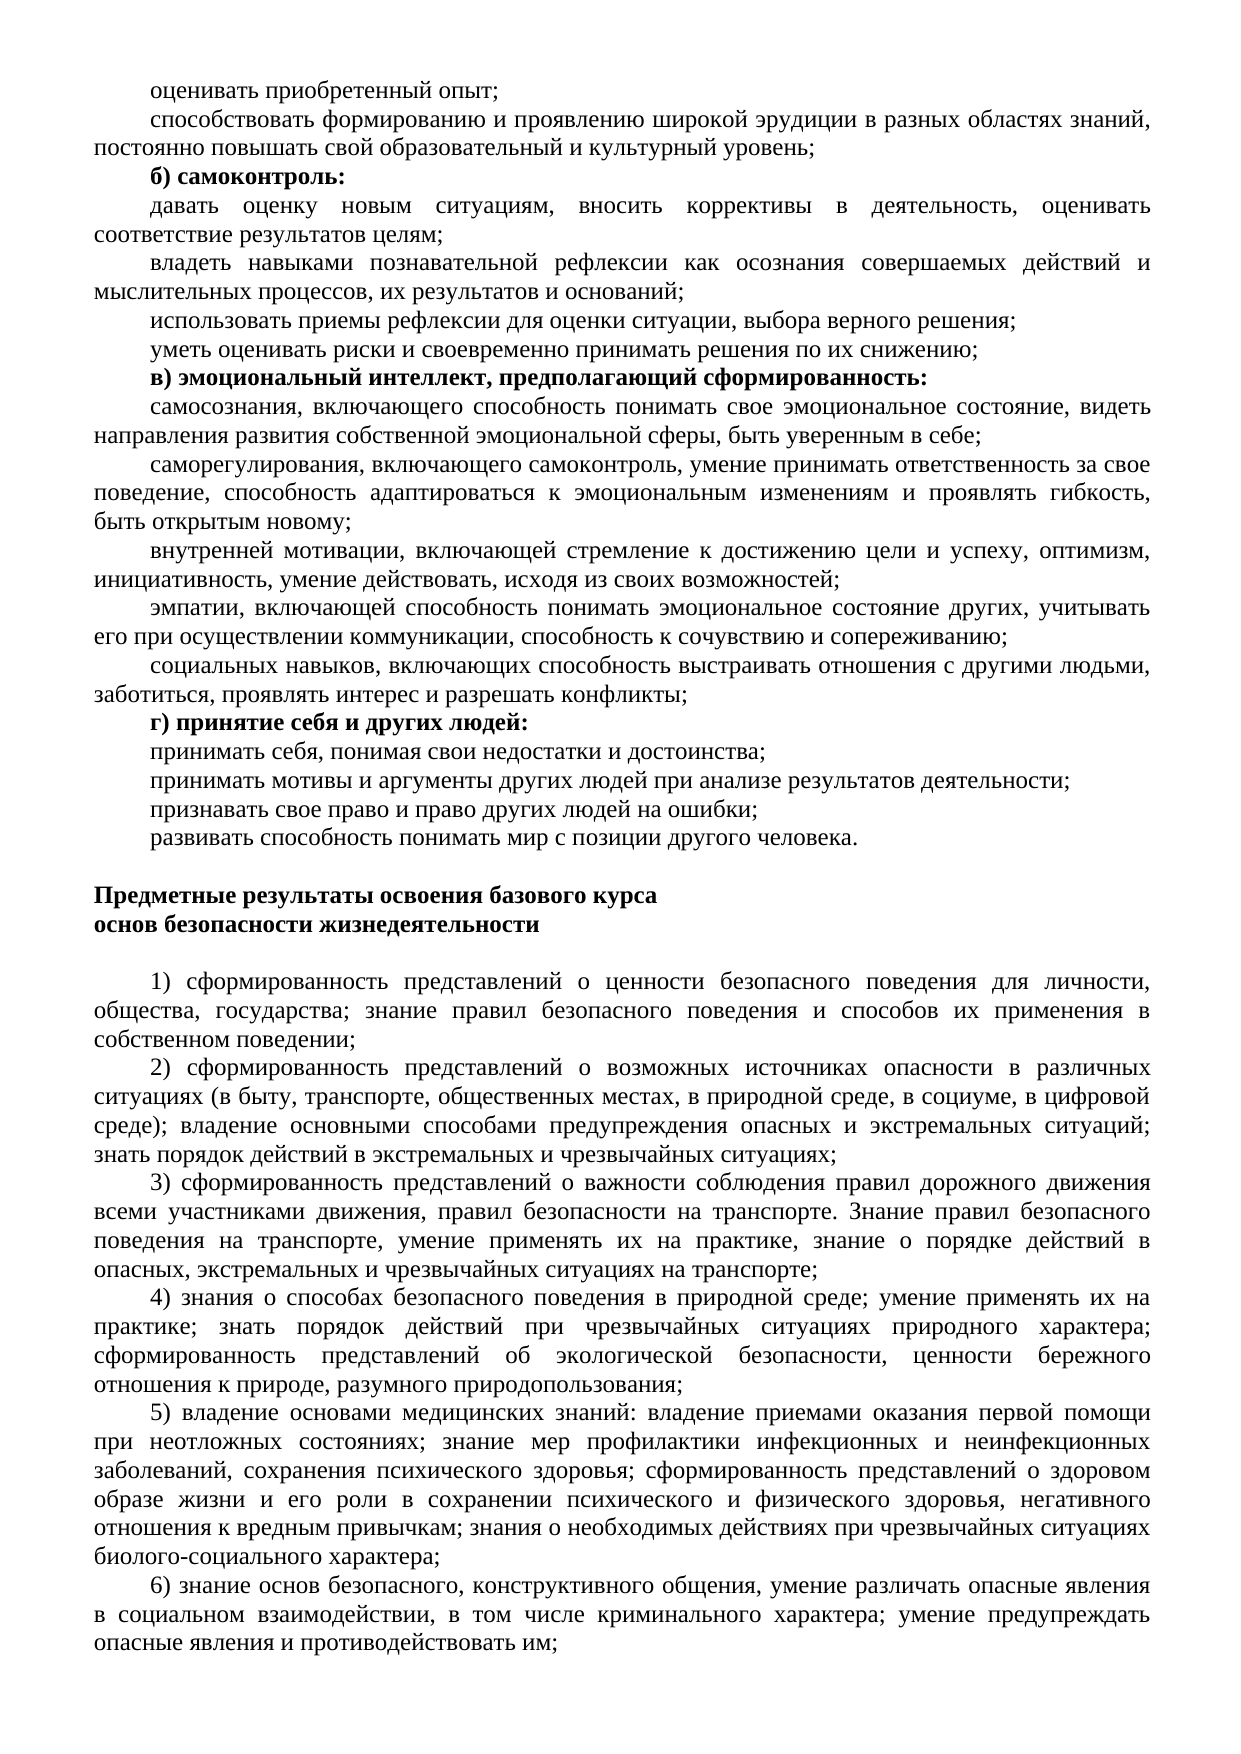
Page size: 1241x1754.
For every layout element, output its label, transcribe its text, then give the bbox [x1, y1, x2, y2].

text принимать мотивы и аргументы других людей при анализе результатов деятельности; [94, 765, 1152, 794]
text признавать свое право и право других людей на ошибки; [94, 794, 1152, 822]
text способствовать формированию и проявлению широкой эрудиции в разных областях знаний, постоянно повышать свой образовательный и культурный уровень; [94, 104, 1152, 161]
text 1) сформированность представлений о ценности безопасного поведения для личности, общества, государства; знание правил безопасного поведения и способов их применения в собственном поведении; [94, 966, 1152, 1052]
text 6) знание основ безопасного, конструктивного общения, умение различать опасные явления в социальном взаимодействии, в том числе криминального характера; умение предупреждать опасные явления и противодействовать им; [94, 1570, 1152, 1656]
text развивать способность понимать мир с позиции другого человека. [94, 822, 1152, 851]
text г) принятие себя и других людей: [94, 707, 1152, 736]
text социальных навыков, включающих способность выстраивать отношения с другими людьми, заботиться, проявлять интерес и разрешать конфликты; [94, 650, 1152, 707]
text основ безопасности жизнедеятельности [94, 909, 1152, 937]
text оценивать приобретенный опыт; [94, 75, 1152, 104]
text 4) знания о способах безопасного поведения в природной среде; умение применять их на практике; знать порядок действий при чрезвычайных ситуациях природного характера; сформированность представлений об экологической безопасности, ценности бережного отношения к природе, разумного природопользования; [94, 1282, 1152, 1397]
text принимать себя, понимая свои недостатки и достоинства; [94, 736, 1152, 765]
text саморегулирования, включающего самоконтроль, умение принимать ответственность за свое поведение, способность адаптироваться к эмоциональным изменениям и проявлять гибкость, быть открытым новому; [94, 449, 1152, 535]
text использовать приемы рефлексии для оценки ситуации, выбора верного решения; [94, 305, 1152, 334]
text в) эмоциональный интеллект, предполагающий сформированность: [94, 362, 1152, 391]
text Предметные результаты освоения базового курса [94, 880, 1152, 909]
text давать оценку новым ситуациям, вносить коррективы в деятельность, оценивать соответствие результатов целям; [94, 190, 1152, 247]
text внутренней мотивации, включающей стремление к достижению цели и успеху, оптимизм, инициативность, умение действовать, исходя из своих возможностей; [94, 535, 1152, 592]
text владеть навыками познавательной рефлексии как осознания совершаемых действий и мыслительных процессов, их результатов и оснований; [94, 247, 1152, 305]
text 2) сформированность представлений о возможных источниках опасности в различных ситуациях (в быту, транспорте, общественных местах, в природной среде, в социуме, в цифровой среде); владение основными способами предупреждения опасных и экстремальных ситуаций; знать порядок действий в экстремальных и чрезвычайных ситуациях; [94, 1052, 1152, 1167]
text самосознания, включающего способность понимать свое эмоциональное состояние, видеть направления развития собственной эмоциональной сферы, быть уверенным в себе; [94, 391, 1152, 449]
text эмпатии, включающей способность понимать эмоциональное состояние других, учитывать его при осуществлении коммуникации, способность к сочувствию и сопереживанию; [94, 592, 1152, 650]
text б) самоконтроль: [94, 161, 1152, 190]
text 5) владение основами медицинских знаний: владение приемами оказания первой помощи при неотложных состояниях; знание мер профилактики инфекционных и неинфекционных заболеваний, сохранения психического здоровья; сформированность представлений о здоровом образе жизни и его роли в сохранении психического и физического здоровья, негативного отношения к вредным привычкам; знания о необходимых действиях при чрезвычайных ситуациях биолого-социального характера; [94, 1397, 1152, 1570]
text 3) сформированность представлений о важности соблюдения правил дорожного движения всеми участниками движения, правил безопасности на транспорте. Знание правил безопасного поведения на транспорте, умение применять их на практике, знание о порядке действий в опасных, экстремальных и чрезвычайных ситуациях на транспорте; [94, 1167, 1152, 1282]
text уметь оценивать риски и своевременно принимать решения по их снижению; [94, 334, 1152, 362]
